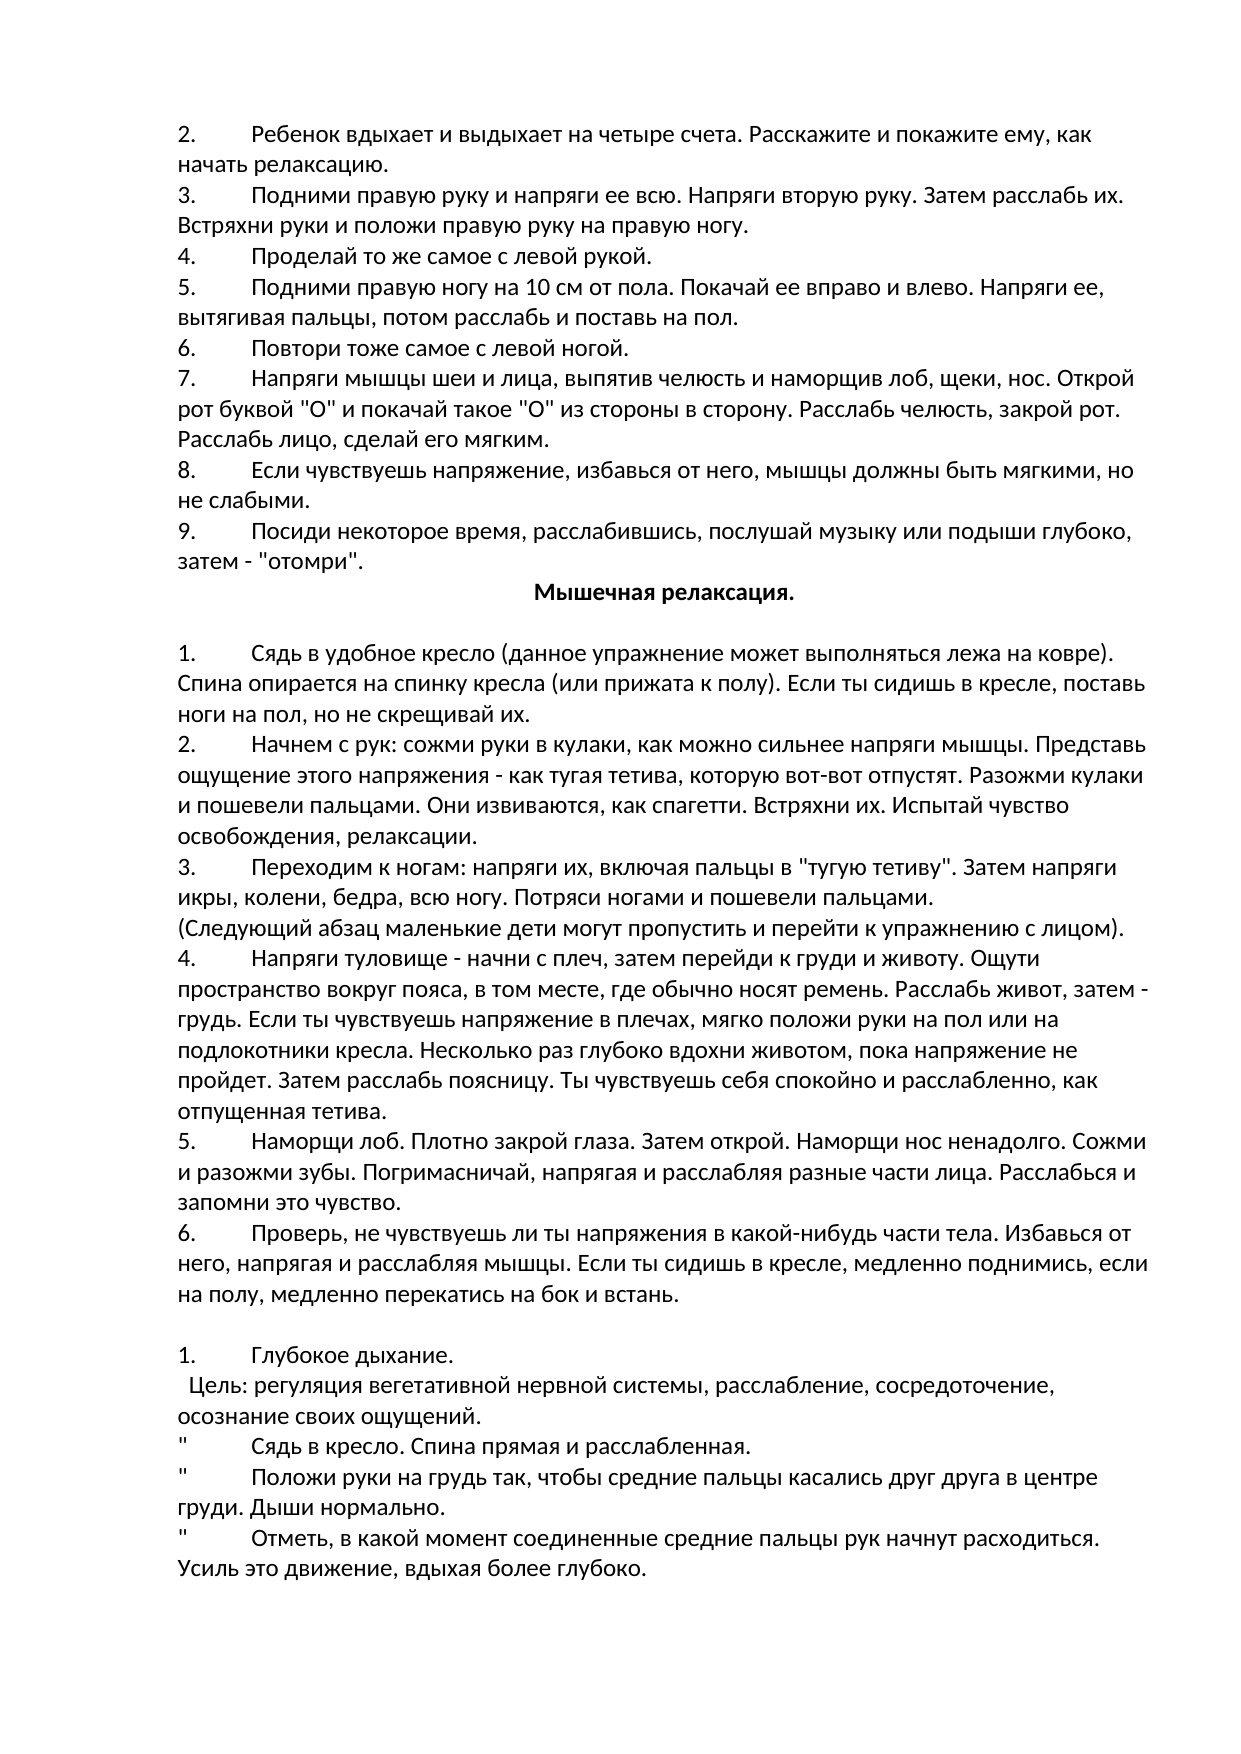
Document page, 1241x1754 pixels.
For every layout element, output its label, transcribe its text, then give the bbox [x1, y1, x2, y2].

text " Сядь в кресло. Спина прямая и расслабленная. [177, 1431, 1152, 1461]
text 1. Глубокое дыхание. [177, 1339, 1152, 1369]
text 6. Повтори тоже самое с левой ногой. [177, 332, 1152, 362]
text " Отметь, в какой момент соединенные средние пальцы рук начнут расходиться. Усиль это движение, вдыхая более глубоко. [177, 1522, 1152, 1583]
text 2. Начнем с рук: сожми руки в кулаки, как можно сильнее напряги мышцы. Представь ощущение этого напряжения - как тугая тетива, которую вот-вот отпустят. Разожми кулаки и пошевели пальцами. Они извиваются, как спагетти. Встряхни их. Испытай чувство освобождения, релаксации. [177, 728, 1152, 851]
text Цель: регуляция вегетативной нервной системы, расслабление, сосредоточение, осознание своих ощущений. [177, 1369, 1152, 1431]
text (Следующий абзац маленькие дети могут пропустить и перейти к упражнению с лицом). [177, 912, 1152, 942]
text 9. Посиди некоторое время, расслабившись, послушай музыку или подыши глубоко, затем - "отомри". [177, 515, 1152, 576]
text Мышечная релаксация. [177, 576, 1152, 606]
text 6. Проверь, не чувствуешь ли ты напряжения в какой-нибудь части тела. Избавься от него, напрягая и расслабляя мышцы. Если ты сидишь в кресле, медленно поднимись, если на полу, медленно перекатись на бок и встань. [177, 1217, 1152, 1308]
text 5. Подними правую ногу на 10 см от пола. Покачай ее вправо и влево. Напряги ее, вытягивая пальцы, потом расслабь и поставь на пол. [177, 271, 1152, 332]
text " Положи руки на грудь так, чтобы средние пальцы касались друг друга в центре груди. Дыши нормально. [177, 1461, 1152, 1522]
text 8. Если чувствуешь напряжение, избавься от него, мышцы должны быть мягкими, но не слабыми. [177, 454, 1152, 515]
text 2. Ребенок вдыхает и выдыхает на четыре счета. Расскажите и покажите ему, как начать релаксацию. [177, 118, 1152, 179]
text 4. Напряги туловище - начни с плеч, затем перейди к груди и животу. Ощути пространство вокруг пояса, в том месте, где обычно носят ремень. Расслабь живот, затем - грудь. Если ты чувствуешь напряжение в плечах, мягко положи руки на пол или на подлокотники кресла. Несколько раз глубоко вдохни животом, пока напряжение не пройдет. Затем расслабь поясницу. Ты чувствуешь себя спокойно и расслабленно, как отпущенная тетива. [177, 942, 1152, 1125]
text 7. Напряги мышцы шеи и лица, выпятив челюсть и наморщив лоб, щеки, нос. Открой рот буквой "О" и покачай такое "О" из стороны в сторону. Расслабь челюсть, закрой рот. Расслабь лицо, сделай его мягким. [177, 362, 1152, 454]
text 3. Подними правую руку и напряги ее всю. Напряги вторую руку. Затем расслабь их. Встряхни руки и положи правую руку на правую ногу. [177, 179, 1152, 240]
text 1. Сядь в удобное кресло (данное упражнение может выполняться лежа на ковре). Спина опирается на спинку кресла (или прижата к полу). Если ты сидишь в кресле, поставь ноги на пол, но не скрещивай их. [177, 637, 1152, 728]
text 5. Наморщи лоб. Плотно закрой глаза. Затем открой. Наморщи нос ненадолго. Сожми и разожми зубы. Погримасничай, напрягая и расслабляя разные части лица. Расслабься и запомни это чувство. [177, 1125, 1152, 1217]
text 3. Переходим к ногам: напряги их, включая пальцы в "тугую тетиву". Затем напряги икры, колени, бедра, всю ногу. Потряси ногами и пошевели пальцами. [177, 851, 1152, 912]
text 4. Проделай то же самое с левой рукой. [177, 240, 1152, 271]
